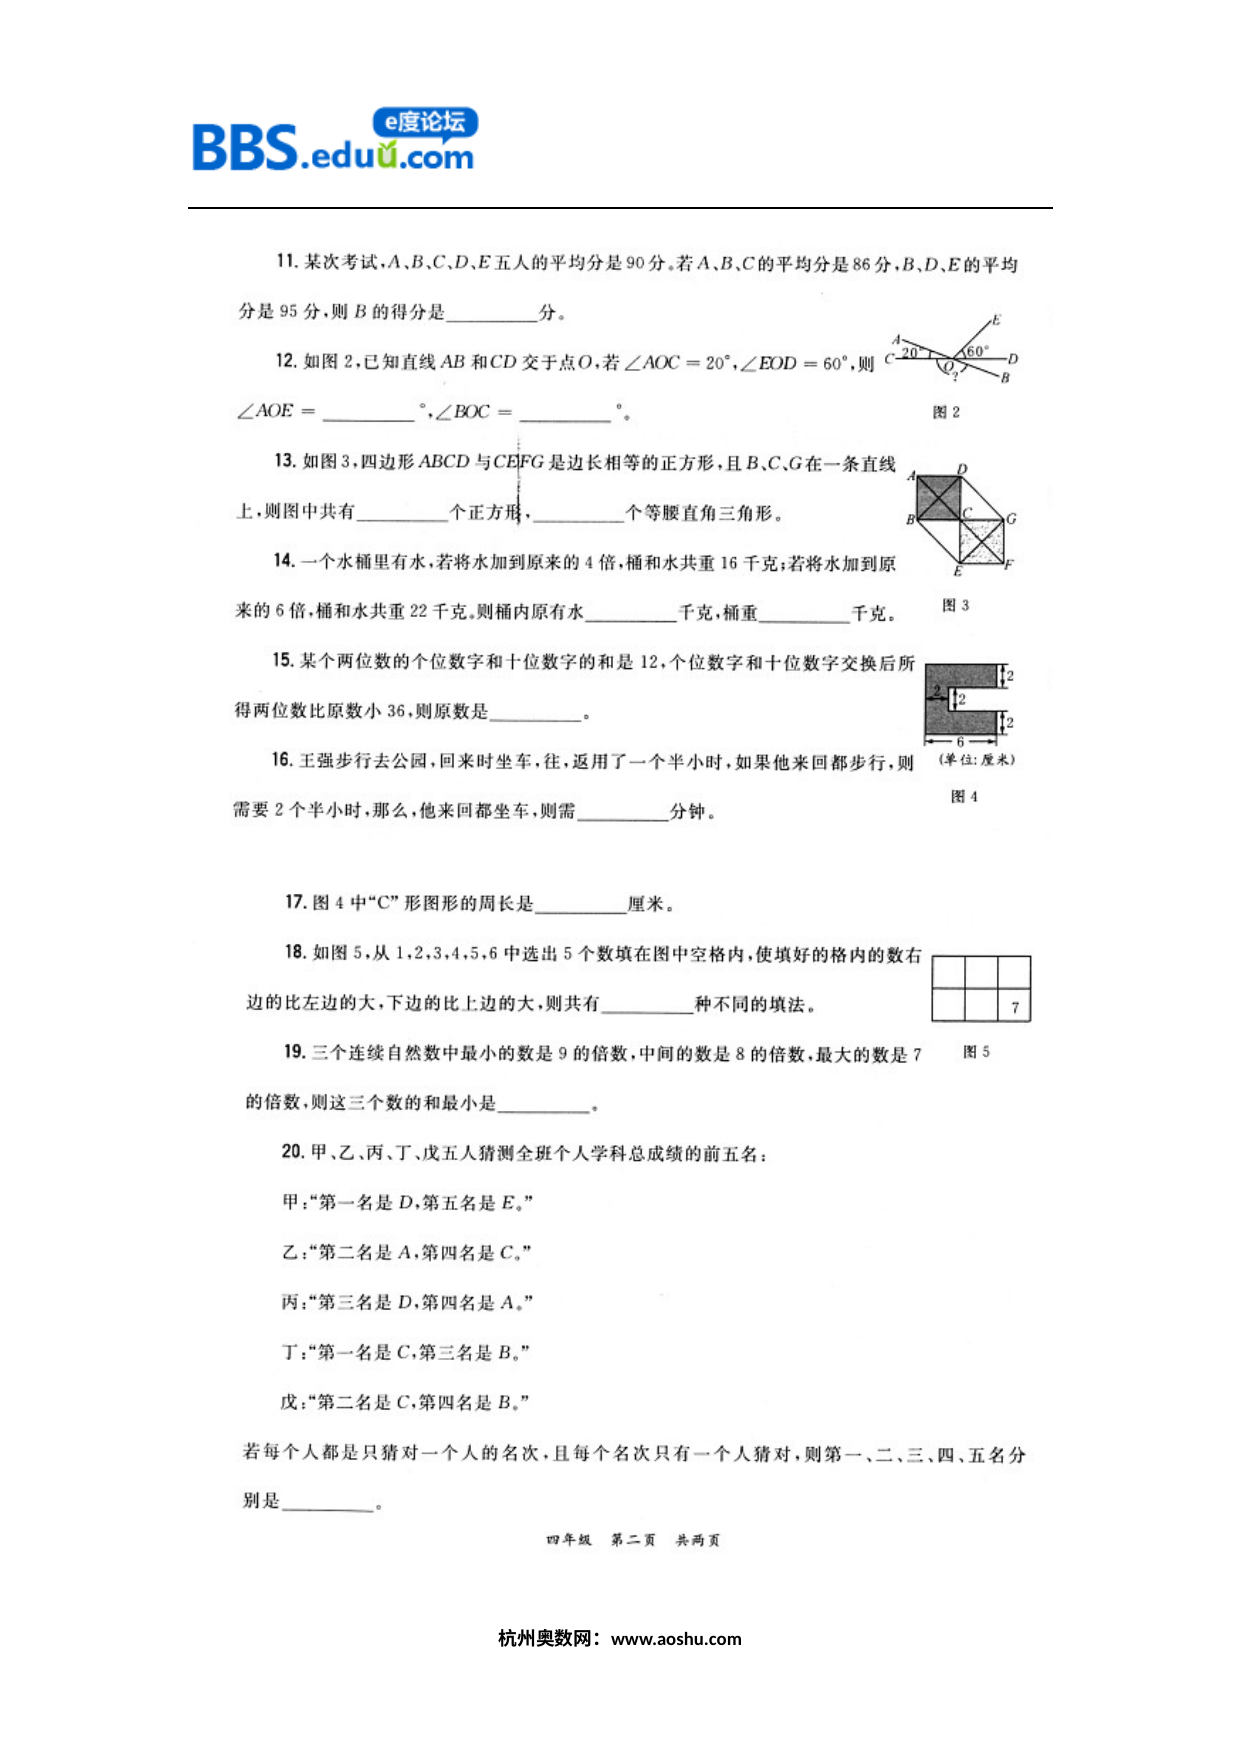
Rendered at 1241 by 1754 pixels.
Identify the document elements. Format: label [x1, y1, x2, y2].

picture [187, 88, 501, 183]
picture [187, 873, 1053, 1557]
picture [187, 223, 1053, 870]
